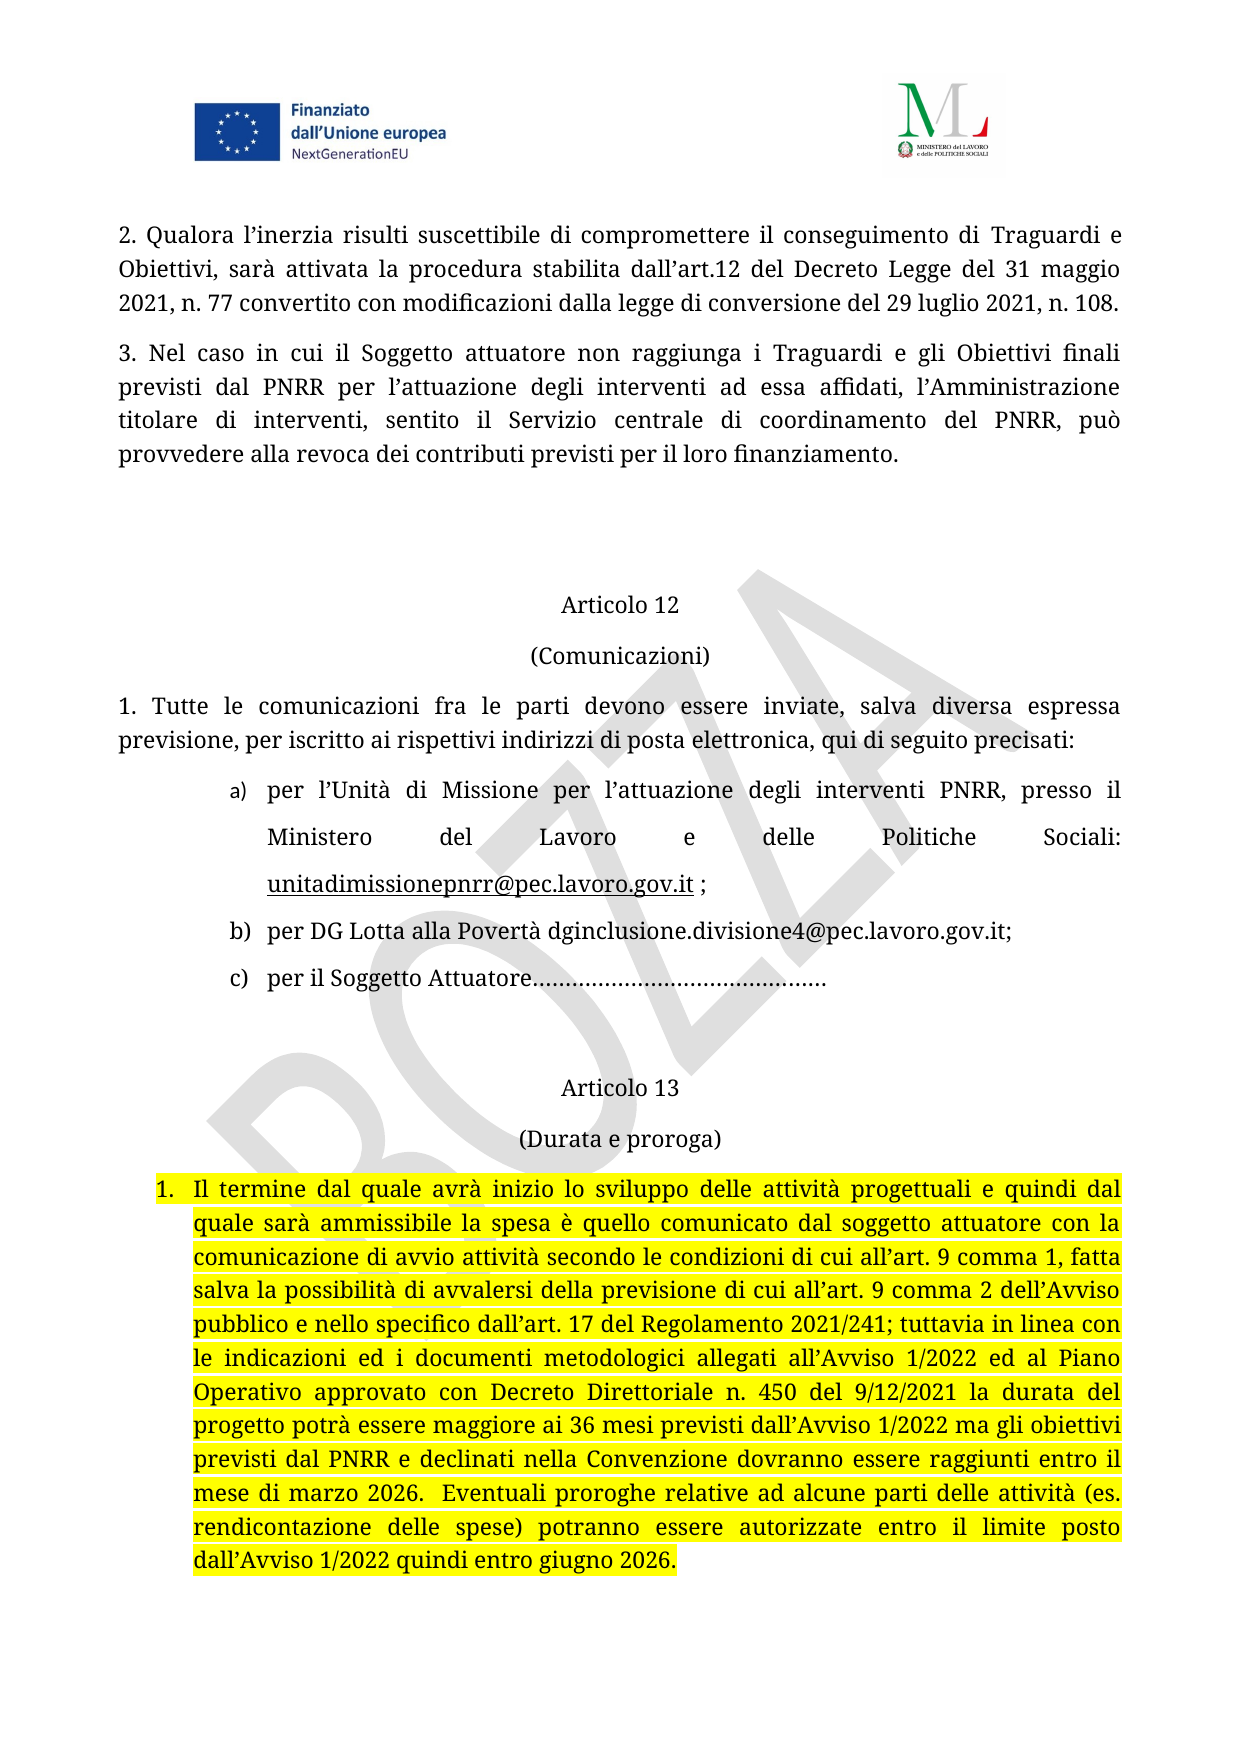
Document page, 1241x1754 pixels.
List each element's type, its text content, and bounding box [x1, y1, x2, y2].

picture [881, 73, 1007, 178]
list per l’Unità di Missione per l’attuazione degli interventi PNRR, presso il Ministero del Lavoro e delle Politiche Sociali: unitadimissionepnrr@pec.lavoro.gov.it ; [229, 774, 1122, 899]
list per DG Lotta alla Povertà dginclusione.divisione4@pec.lavoro.gov.it; [229, 915, 1122, 946]
text (Comunicazioni) [118, 640, 1122, 671]
text Articolo 12 [118, 589, 1122, 621]
list Il termine dal quale avrà inizio lo sviluppo delle attività progettuali e quindi dal quale sarà ammissibile la spesa è quello comunicato dal soggetto attuatore con la comunicazione di avvio attività secondo le condizioni di cui all’art. 9 comma 1, fatta salva la possibilità di avvalersi della previsione di cui all’art. 9 comma 2 dell’Avviso pubblico e nello specifico dall’art. 17 del Regolamento 2021/241; tuttavia in linea con le indicazioni ed i documenti metodologici allegati all’Avviso 1/2022 ed al Piano Operativo approvato con Decreto Direttoriale n. 450 del 9/12/2021 la durata del progetto potrà essere maggiore ai 36 mesi previsti dall’Avviso 1/2022 ma gli obiettivi previsti dal PNRR e declinati nella Convenzione dovranno essere raggiunti entro il mese di marzo 2026. Eventuali proroghe relative ad alcune parti delle attività (es. rendicontazione delle spese) potranno essere autorizzate entro il limite posto dall’Avviso 1/2022 quindi entro giugno 2026. [156, 1204, 1122, 1576]
list per il Soggetto Attuatore……………………………………… [229, 962, 1122, 993]
picture [193, 97, 453, 163]
text 1. Tutte le comunicazioni fra le parti devono essere inviate, salva diversa espressa previsione, per iscritto ai rispettivi indirizzi di posta elettronica, qui di seguito precisati: [118, 690, 1122, 755]
text 2. Qualora l’inerzia risulti suscettibile di compromettere il conseguimento di Traguardi e Obiettivi, sarà attivata la procedura stabilita dall’art.12 del Decreto Legge del 31 maggio 2021, n. 77 convertito con modificazioni dalla legge di conversione del 29 luglio 2021, n. 108. [118, 219, 1122, 318]
text (Durata e proroga) [118, 1123, 1122, 1154]
text 3. Nel caso in cui il Soggetto attuatore non raggiunga i Traguardi e gli Obiettivi finali previsti dal PNRR per l’attuazione degli interventi ad essa affidati, l’Amministrazione titolare di interventi, sentito il Servizio centrale di coordinamento del PNRR, può provvedere alla revoca dei contributi previsti per il loro finanziamento. [118, 337, 1122, 469]
text Articolo 13 [118, 1072, 1122, 1103]
